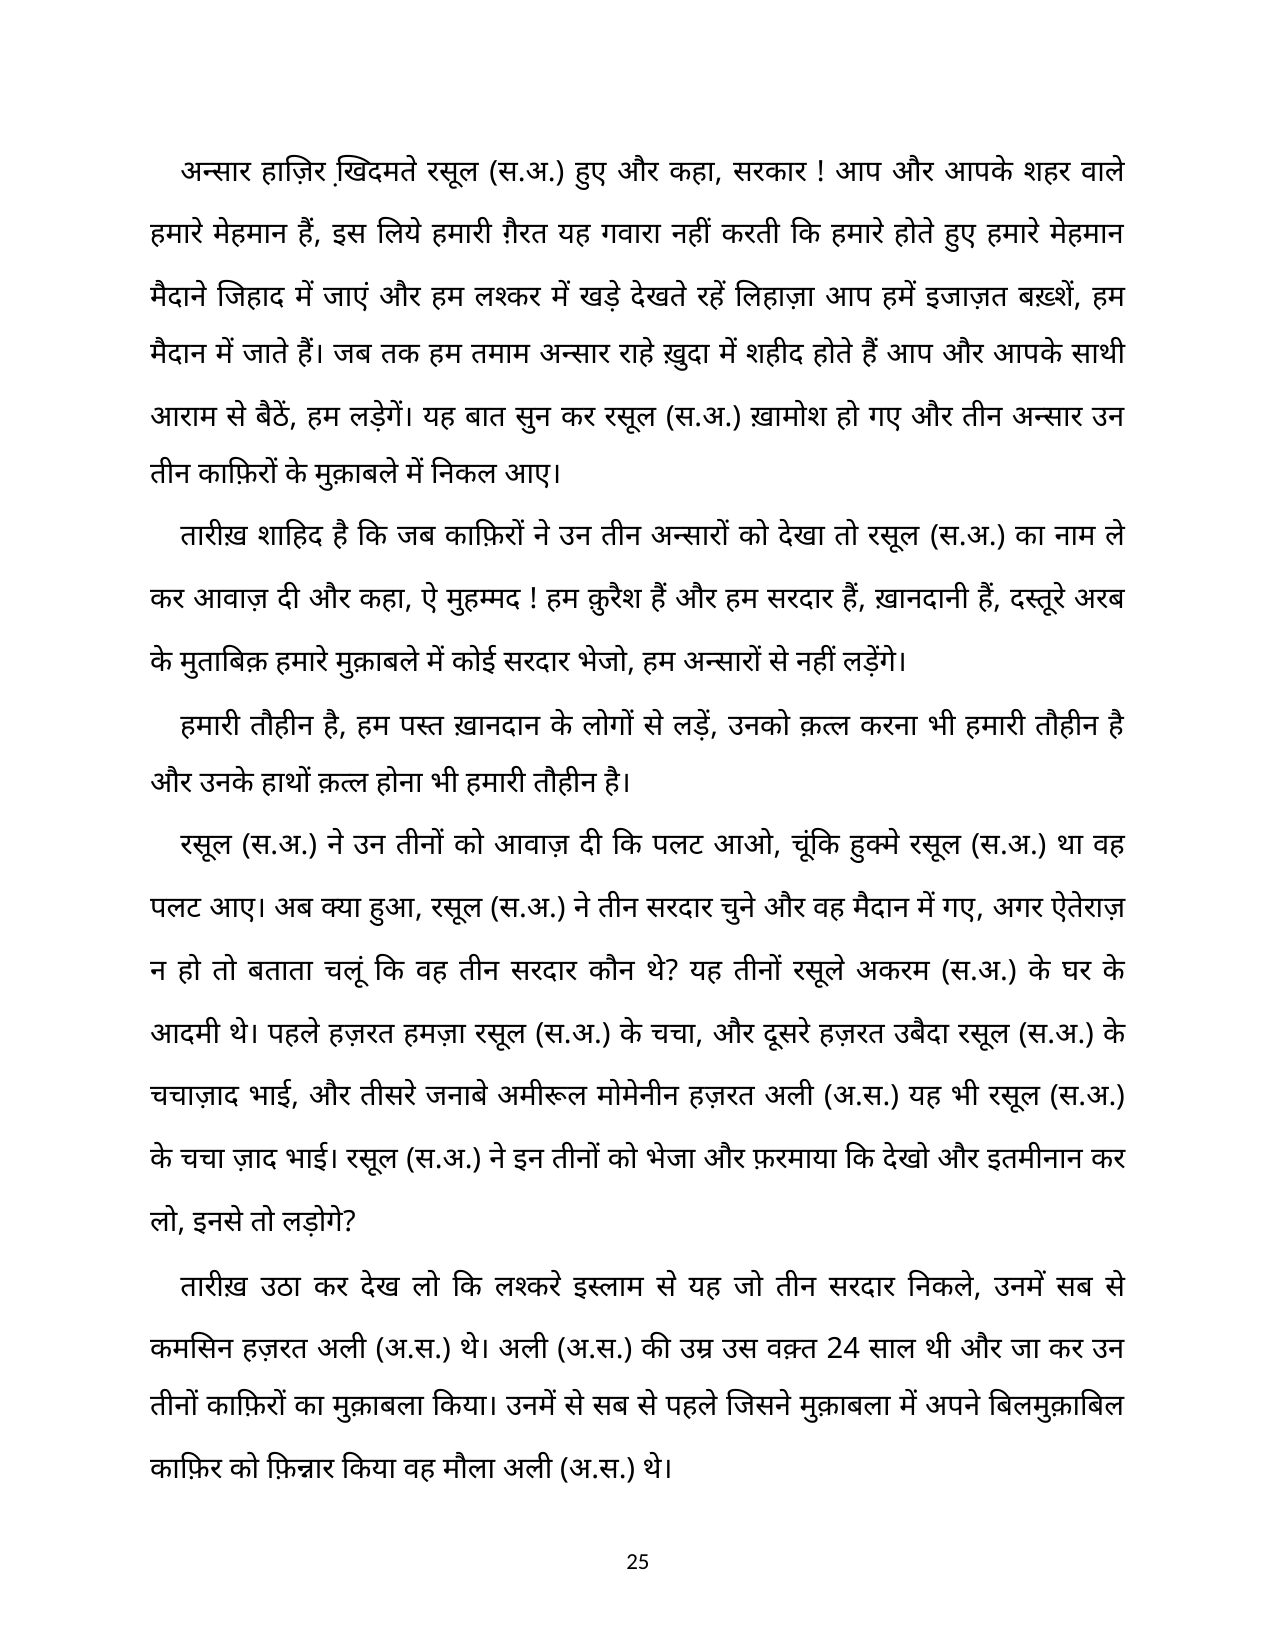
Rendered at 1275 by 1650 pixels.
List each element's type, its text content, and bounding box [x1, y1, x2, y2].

text रसूल (स.अ.) ने उन तीनों को आवाज़ दी कि पलट आओ, चूंकि हुक्मे रसूल (स.अ.) था वह पलट आए। अब क्या हुआ, रसूल (स.अ.) ने तीन सरदार चुने और वह मैदान में गए, अगर ऐतेराज़ न हो तो बताता चलूं कि वह तीन सरदार कौन थे? यह तीनों रसूले अकरम (स.अ.) के घर के आदमी थे। पहले हज़रत हमज़ा रसूल (स.अ.) के चचा, और दूसरे हज़रत उबैदा रसूल (स.अ.) के चचाज़ाद भाई, और तीसरे जनाबे अमीरूल मोमेनीन हज़रत अली (अ.स.) यह भी रसूल (स.अ.) के चचा ज़ाद भाई। रसूल (स.अ.) ने इन तीनों को भेजा और फ़रमाया कि देखो और इतमीनान कर लो, इनसे तो लड़ोगे? [150, 823, 1125, 1243]
text अन्सार हाज़िर खि़दमते रसूल (स.अ.) हुए और कहा, सरकार ! आप और आपके शहर वाले हमारे मेहमान हैं, इस लिये हमारी ग़ैरत यह गवारा नहीं करती कि हमारे होते हुए हमारे मेहमान मैदाने जिहाद में जाएं और हम लश्कर में खड़े देखते रहें लिहाज़ा आप हमें इजाज़त बख़्शें, हम मैदान में जाते हैं। जब तक हम तमाम अन्सार राहे ख़ुदा में शहीद होते हैं आप और आपके साथी आराम से बैठें, हम लडे़गें। यह बात सुन कर रसूल (स.अ.) ख़ामोश हो गए और तीन अन्सार उन तीन काफ़िरों के मुक़ाबले में निकल आए। [150, 150, 1125, 495]
text हमारी तौहीन है, हम पस्त ख़ानदान के लोगों से लड़ें, उनको क़त्ल करना भी हमारी तौहीन है और उनके हाथों क़त्ल होना भी हमारी तौहीन है। [150, 704, 1125, 804]
text तारीख़ शाहिद है कि जब काफ़िरों ने उन तीन अन्सारों को देखा तो रसूल (स.अ.) का नाम ले कर आवाज़ दी और कहा, ऐ मुहम्मद ! हम क़ुरैश हैं और हम सरदार हैं, ख़ानदानी हैं, दस्तूरे अरब के मुताबिक़ हमारे मुक़ाबले में कोई सरदार भेजो, हम अन्सारों से नहीं लड़ेंगे। [150, 514, 1125, 683]
text तारीख़ उठा कर देख लो कि लश्करे इस्लाम से यह जो तीन सरदार निकले, उनमें सब से कमसिन हज़रत अली (अ.स.) थे। अली (अ.स.) की उम्र उस वक़्त 24 साल थी और जा कर उन तीनों काफ़िरों का मुक़ाबला किया। उनमें से सब से पहले जिसने मुक़ाबला में अपने बिलमुक़ाबिल काफ़िर को फ़िन्नार किया वह मौला अली (अ.स.) थे। [150, 1265, 1125, 1490]
